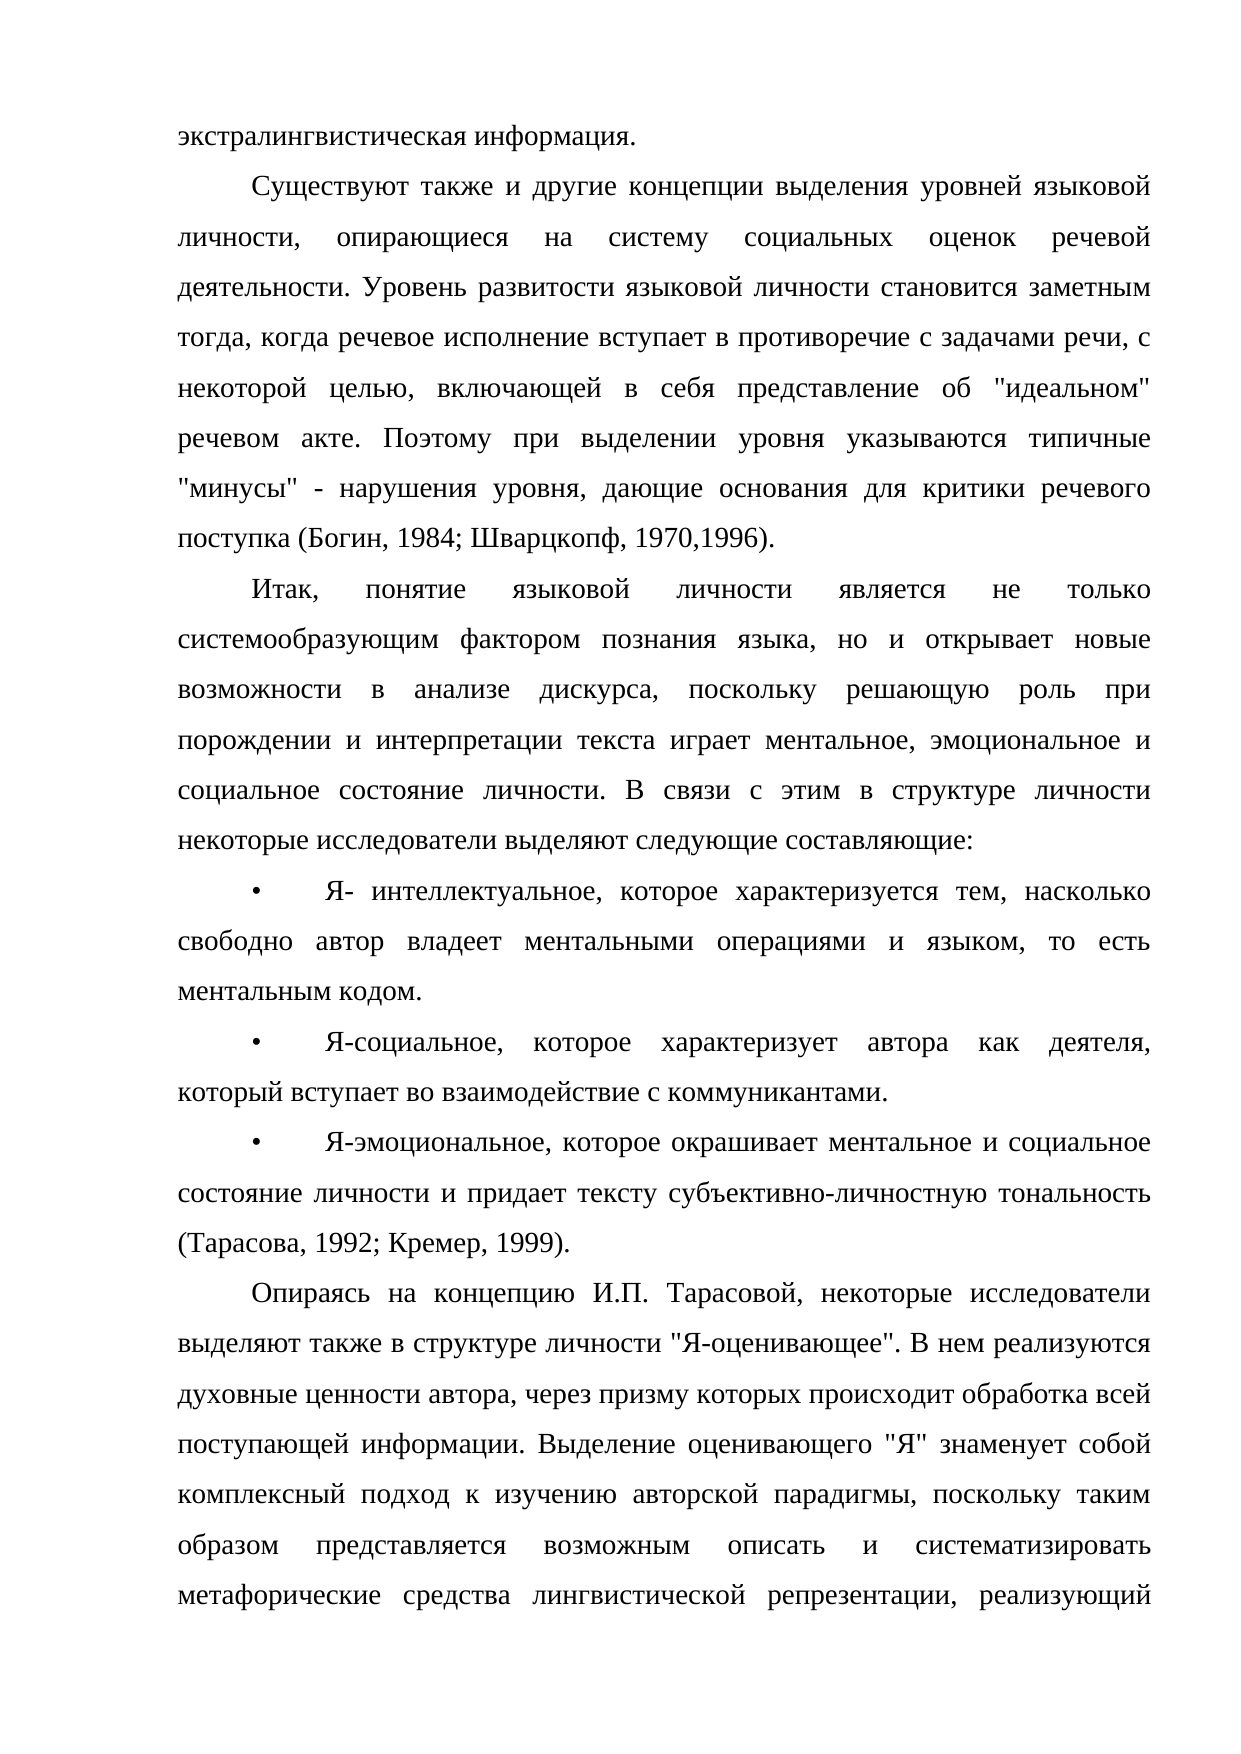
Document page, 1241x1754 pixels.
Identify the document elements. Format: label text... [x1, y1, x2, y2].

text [177, 1275, 1152, 1611]
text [177, 118, 1152, 152]
list Я-социальное, которое характеризует автора как деятеля, который вступает во взаимодействие с коммуникантами. [177, 1024, 1152, 1108]
text Итак, понятие языковой личности является не только системообразующим фактором познания языка, но и открывает новые возможности в анализе дискурса, поскольку решающую роль при порождении и интерпретации текста играет ментальное, эмоциональное и социальное состояние личности. В связи с этим в структуре личности некоторые исследователи выделяют следующие составляющие: [177, 571, 1152, 856]
list Я- интеллектуальное, которое характеризуется тем, насколько свободно автор владеет ментальными операциями и языком, то есть ментальным кодом. [177, 873, 1152, 1007]
list Я-эмоциональное, которое окрашивает ментальное и социальное состояние личности и придает тексту субъективно-личностную тональность (Тарасова, 1992; Кремер, 1999). [177, 1124, 1152, 1258]
text Существуют также и другие концепции выделения уровней языковой личности, опирающиеся на систему социальных оценок речевой деятельности. Уровень развитости языковой личности становится заметным тогда, когда речевое исполнение вступает в противоречие с задачами речи, с некоторой целью, включающей в себя представление об "идеальном" речевом акте. Поэтому при выделении уровня указываются типичные "минусы" - нарушения уровня, дающие основания для критики речевого поступка (Богин, 1984; Шварцкопф, 1970,1996). [177, 168, 1152, 554]
